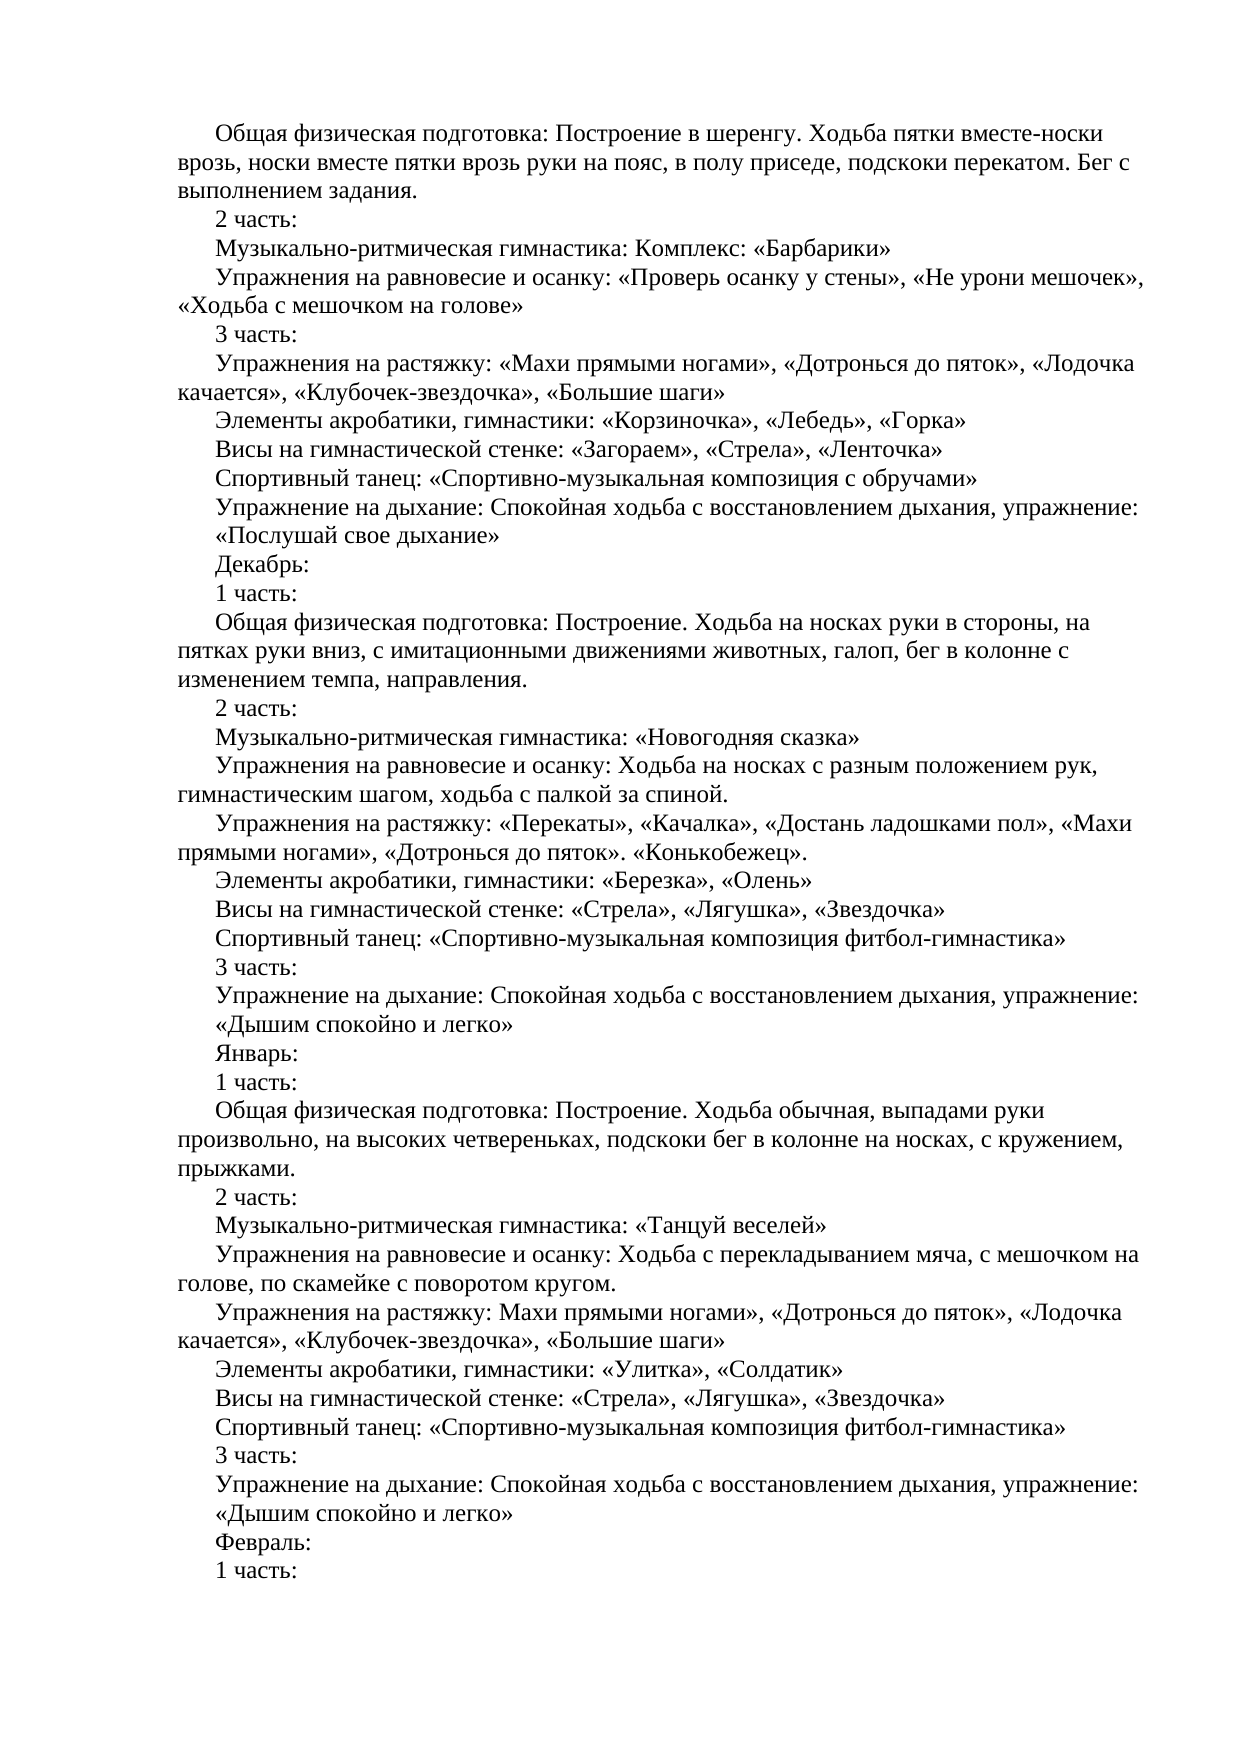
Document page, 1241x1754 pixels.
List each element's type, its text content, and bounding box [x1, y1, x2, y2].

text «Дышим спокойно и легко» [177, 1009, 1152, 1038]
text 3 часть: [177, 952, 1152, 981]
text «Дышим спокойно и легко» [177, 1498, 1152, 1527]
text Упражнения на равновесие и осанку: Ходьба с перекладыванием мяча, с мешочком на голове, по скамейке с поворотом кругом. [177, 1239, 1152, 1297]
text Висы на гимнастической стенке: «Стрела», «Лягушка», «Звездочка» [177, 894, 1152, 923]
text Спортивный танец: «Спортивно-музыкальная композиция фитбол-гимнастика» [177, 1412, 1152, 1441]
text Упражнение на дыхание: Спокойная ходьба с восстановлением дыхания, упражнение: [177, 1469, 1152, 1498]
text Январь: [177, 1038, 1152, 1067]
text 1 часть: [177, 578, 1152, 607]
text Упражнения на равновесие и осанку: «Проверь осанку у стены», «Не урони мешочек», «Ходьба с мешочком на голове» [177, 262, 1152, 319]
text 1 часть: [177, 1067, 1152, 1096]
text 2 часть: [177, 693, 1152, 722]
text Общая физическая подготовка: Построение в шеренгу. Ходьба пятки вместе-носки врозь, носки вместе пятки врозь руки на пояс, в полу приседе, подскоки перекатом. Бег с выполнением задания. [177, 118, 1152, 204]
text Общая физическая подготовка: Построение. Ходьба на носках руки в стороны, на пятках руки вниз, с имитационными движениями животных, галоп, бег в колонне с изменением темпа, направления. [177, 607, 1152, 693]
text 3 часть: [177, 319, 1152, 348]
text Элементы акробатики, гимнастики: «Березка», «Олень» [177, 866, 1152, 894]
text 3 часть: [177, 1441, 1152, 1469]
text Февраль: [177, 1527, 1152, 1556]
text Декабрь: [177, 549, 1152, 578]
text Упражнения на растяжку: Махи прямыми ногами», «Дотронься до пяток», «Лодочка качается», «Клубочек-звездочка», «Большие шаги» [177, 1297, 1152, 1354]
text Музыкально-ритмическая гимнастика: «Новогодняя сказка» [177, 722, 1152, 751]
text Спортивный танец: «Спортивно-музыкальная композиция с обручами» [177, 463, 1152, 492]
text Спортивный танец: «Спортивно-музыкальная композиция фитбол-гимнастика» [177, 923, 1152, 952]
text Упражнение на дыхание: Спокойная ходьба с восстановлением дыхания, упражнение: [177, 492, 1152, 521]
text Общая физическая подготовка: Построение. Ходьба обычная, выпадами руки произвольно, на высоких четвереньках, подскоки бег в колонне на носках, с кружением, прыжками. [177, 1096, 1152, 1182]
text 2 часть: [177, 1182, 1152, 1211]
text 1 часть: [177, 1556, 1152, 1584]
text Упражнения на равновесие и осанку: Ходьба на носках с разным положением рук, гимнастическим шагом, ходьба с палкой за спиной. [177, 751, 1152, 808]
text Элементы акробатики, гимнастики: «Корзиночка», «Лебедь», «Горка» [177, 406, 1152, 434]
text Упражнение на дыхание: Спокойная ходьба с восстановлением дыхания, упражнение: [177, 981, 1152, 1009]
text Музыкально-ритмическая гимнастика: Комплекс: «Барбарики» [177, 233, 1152, 262]
text Музыкально-ритмическая гимнастика: «Танцуй веселей» [177, 1211, 1152, 1239]
text Упражнения на растяжку: «Перекаты», «Качалка», «Достань ладошками пол», «Махи прямыми ногами», «Дотронься до пяток». «Конькобежец». [177, 808, 1152, 866]
text «Послушай свое дыхание» [177, 521, 1152, 549]
text 2 часть: [177, 204, 1152, 233]
text Элементы акробатики, гимнастики: «Улитка», «Солдатик» [177, 1354, 1152, 1383]
text Упражнения на растяжку: «Махи прямыми ногами», «Дотронься до пяток», «Лодочка качается», «Клубочек-звездочка», «Большие шаги» [177, 348, 1152, 406]
text Висы на гимнастической стенке: «Стрела», «Лягушка», «Звездочка» [177, 1383, 1152, 1412]
text Висы на гимнастической стенке: «Загораем», «Стрела», «Ленточка» [177, 434, 1152, 463]
